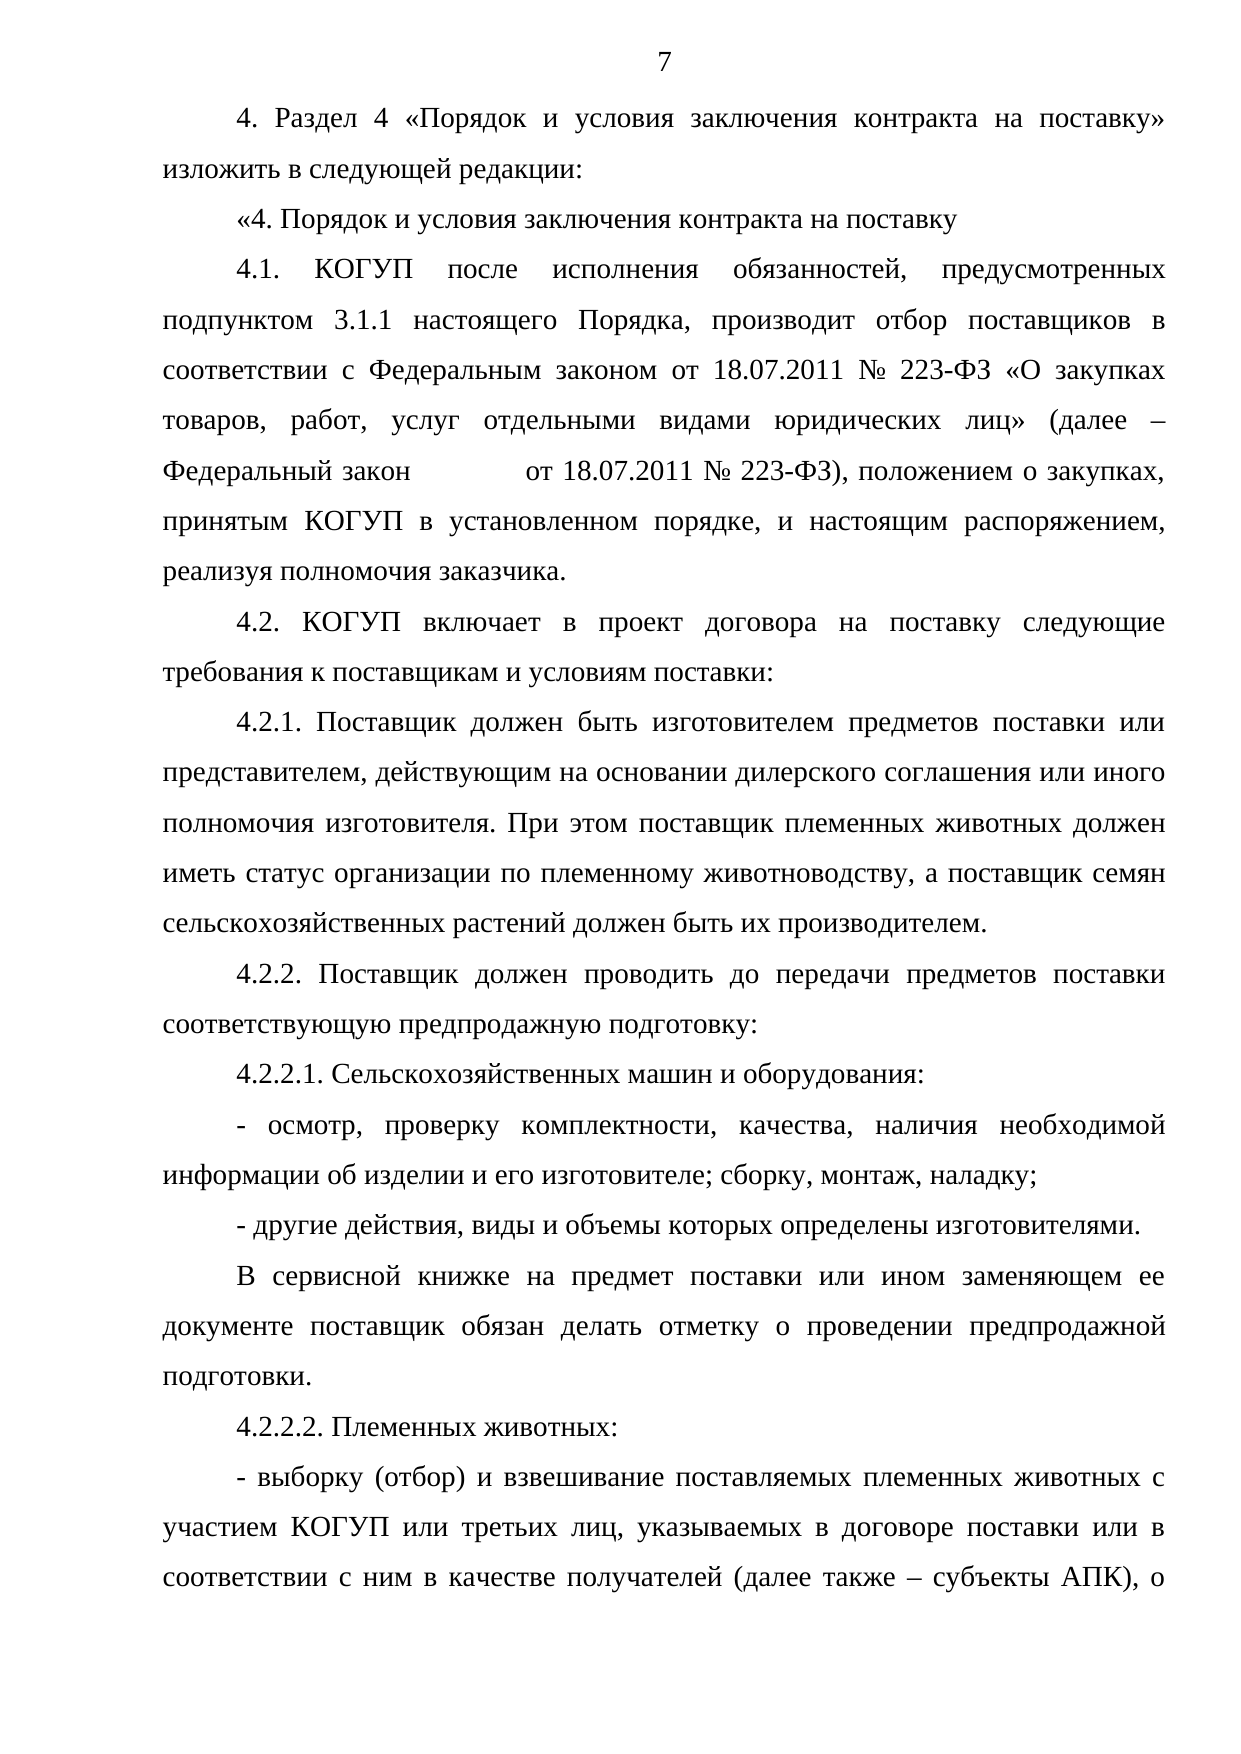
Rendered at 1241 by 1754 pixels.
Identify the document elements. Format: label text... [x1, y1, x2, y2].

text 4.2.2.1. Сельскохозяйственных машин и оборудования: [162, 1056, 1166, 1090]
text 4.2.2. Поставщик должен проводить до передачи предметов поставки соответствующую предпродажную подготовку: [162, 956, 1166, 1040]
title 4. Раздел 4 «Порядок и условия заключения контракта на поставку» изложить в следующей редакции: [162, 101, 1166, 184]
text 4.2.1. Поставщик должен быть изготовителем предметов поставки или представителем, действующим на основании дилерского соглашения или иного полномочия изготовителя. При этом поставщик племенных животных должен иметь статус организации по племенному животноводству, а поставщик семян сельскохозяйственных растений должен быть их производителем. [162, 704, 1166, 939]
text В сервисной книжке на предмет поставки или ином заменяющем ее документе поставщик обязан делать отметку о проведении предпродажной подготовки. [162, 1258, 1166, 1392]
text - другие действия, виды и объемы которых определены изготовителями. [162, 1207, 1166, 1241]
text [162, 1459, 1166, 1593]
text 4.1. КОГУП после исполнения обязанностей, предусмотренных подпунктом 3.1.1 настоящего Порядка, производит отбор поставщиков в соответствии с Федеральным законом от 18.07.2011 № 223-ФЗ «О закупках товаров, работ, услуг отдельными видами юридических лиц» (далее – Федеральный закон от 18.07.2011 № 223-ФЗ), положением о закупках, принятым КОГУП в установленном порядке, и настоящим распоряжением, реализуя полномочия заказчика. [162, 251, 1166, 587]
text 4.2. КОГУП включает в проект договора на поставку следующие требования к поставщикам и условиям поставки: [162, 604, 1166, 687]
title «4. Порядок и условия заключения контракта на поставку [162, 201, 1166, 235]
text 4.2.2.2. Племенных животных: [162, 1409, 1166, 1442]
text - осмотр, проверку комплектности, качества, наличия необходимой информации об изделии и его изготовителе; сборку, монтаж, наладку; [162, 1107, 1166, 1191]
